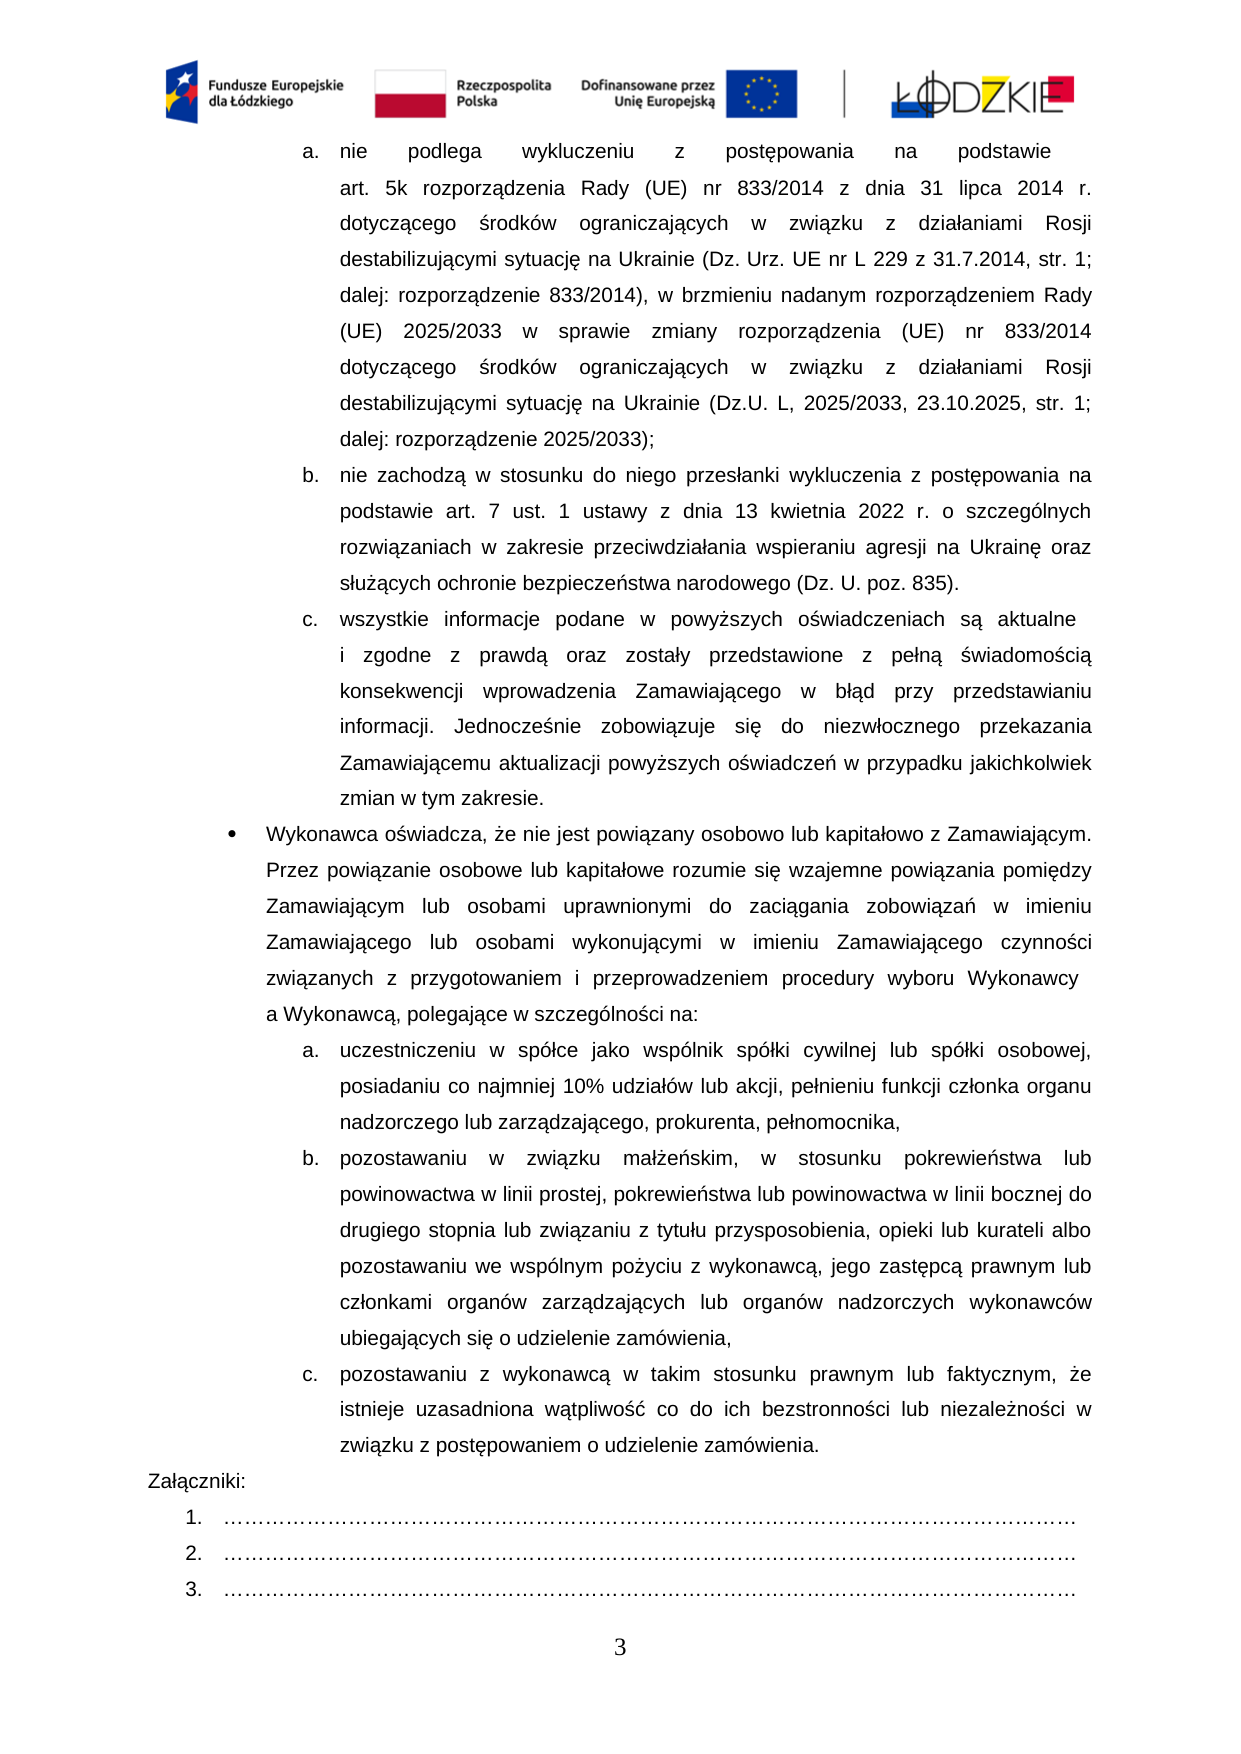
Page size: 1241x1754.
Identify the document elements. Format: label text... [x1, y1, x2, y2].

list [185, 1577, 1093, 1601]
list pozostawaniu w związku małżeńskim, w stosunku pokrewieństwa lub powinowactwa w linii prostej, pokrewieństwa lub powinowactwa w linii bocznej do drugiego stopnia lub związaniu z tytułu przysposobienia, opieki lub kurateli albo pozostawaniu we wspólnym pożyciu z wykonawcą, jego zastępcą prawnym lub członkami organów zarządzających lub organów nadzorczych wykonawców ubiegających się o udzielenie zamówienia, [302, 1146, 1093, 1349]
list uczestniczeniu w spółce jako wspólnik spółki cywilnej lub spółki osobowej, posiadaniu co najmniej 10% udziałów lub akcji, pełnieniu funkcji członka organu nadzorczego lub zarządzającego, prokurenta, pełnomocnika, [302, 1038, 1093, 1134]
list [185, 1541, 1093, 1565]
list Wykonawca oświadcza, że nie jest powiązany osobowo lub kapitałowo z Zamawiającym. Przez powiązanie osobowe lub kapitałowe rozumie się wzajemne powiązania pomiędzy Zamawiającym lub osobami uprawnionymi do zaciągania zobowiązań w imieniu Zamawiającego lub osobami wykonującymi w imieniu Zamawiającego czynności związanych z przygotowaniem i przeprowadzeniem procedury wyboru Wykonawcy a Wykonawcą, polegające w szczególności na: [228, 822, 1093, 1026]
list wszystkie informacje podane w powyższych oświadczeniach są aktualne i zgodne z prawdą oraz zostały przedstawione z pełną świadomością konsekwencji wprowadzenia Zamawiającego w błąd przy przedstawianiu informacji. Jednocześnie zobowiązuje się do niezwłocznego przekazania Zamawiającemu aktualizacji powyższych oświadczeń w przypadku jakichkolwiek zmian w tym zakresie. [302, 607, 1093, 810]
picture [147, 44, 1093, 140]
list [185, 1505, 1093, 1529]
list Załączniki: [148, 1469, 1093, 1493]
list nie podlega wykluczeniu z postępowania na podstawie art. 5k rozporządzenia Rady (UE) nr 833/2014 z dnia 31 lipca 2014 r. dotyczącego środków ograniczających w związku z działaniami Rosji destabilizującymi sytuację na Ukrainie (Dz. Urz. UE nr L 229 z 31.7.2014, str. 1; dalej: rozporządzenie 833/2014), w brzmieniu nadanym rozporządzeniem Rady (UE) 2025/2033 w sprawie zmiany rozporządzenia (UE) nr 833/2014 dotyczącego środków ograniczających w związku z działaniami Rosji destabilizującymi sytuację na Ukrainie (Dz.U. L, 2025/2033, 23.10.2025, str. 1; dalej: rozporządzenie 2025/2033); [302, 140, 1093, 451]
list pozostawaniu z wykonawcą w takim stosunku prawnym lub faktycznym, że istnieje uzasadniona wątpliwość co do ich bezstronności lub niezależności w związku z postępowaniem o udzielenie zamówienia. [302, 1361, 1093, 1457]
list nie zachodzą w stosunku do niego przesłanki wykluczenia z postępowania na podstawie art. 7 ust. 1 ustawy z dnia 13 kwietnia 2022 r. o szczególnych rozwiązaniach w zakresie przeciwdziałania wspieraniu agresji na Ukrainę oraz służących ochronie bezpieczeństwa narodowego (Dz. U. poz. 835). [302, 463, 1093, 594]
